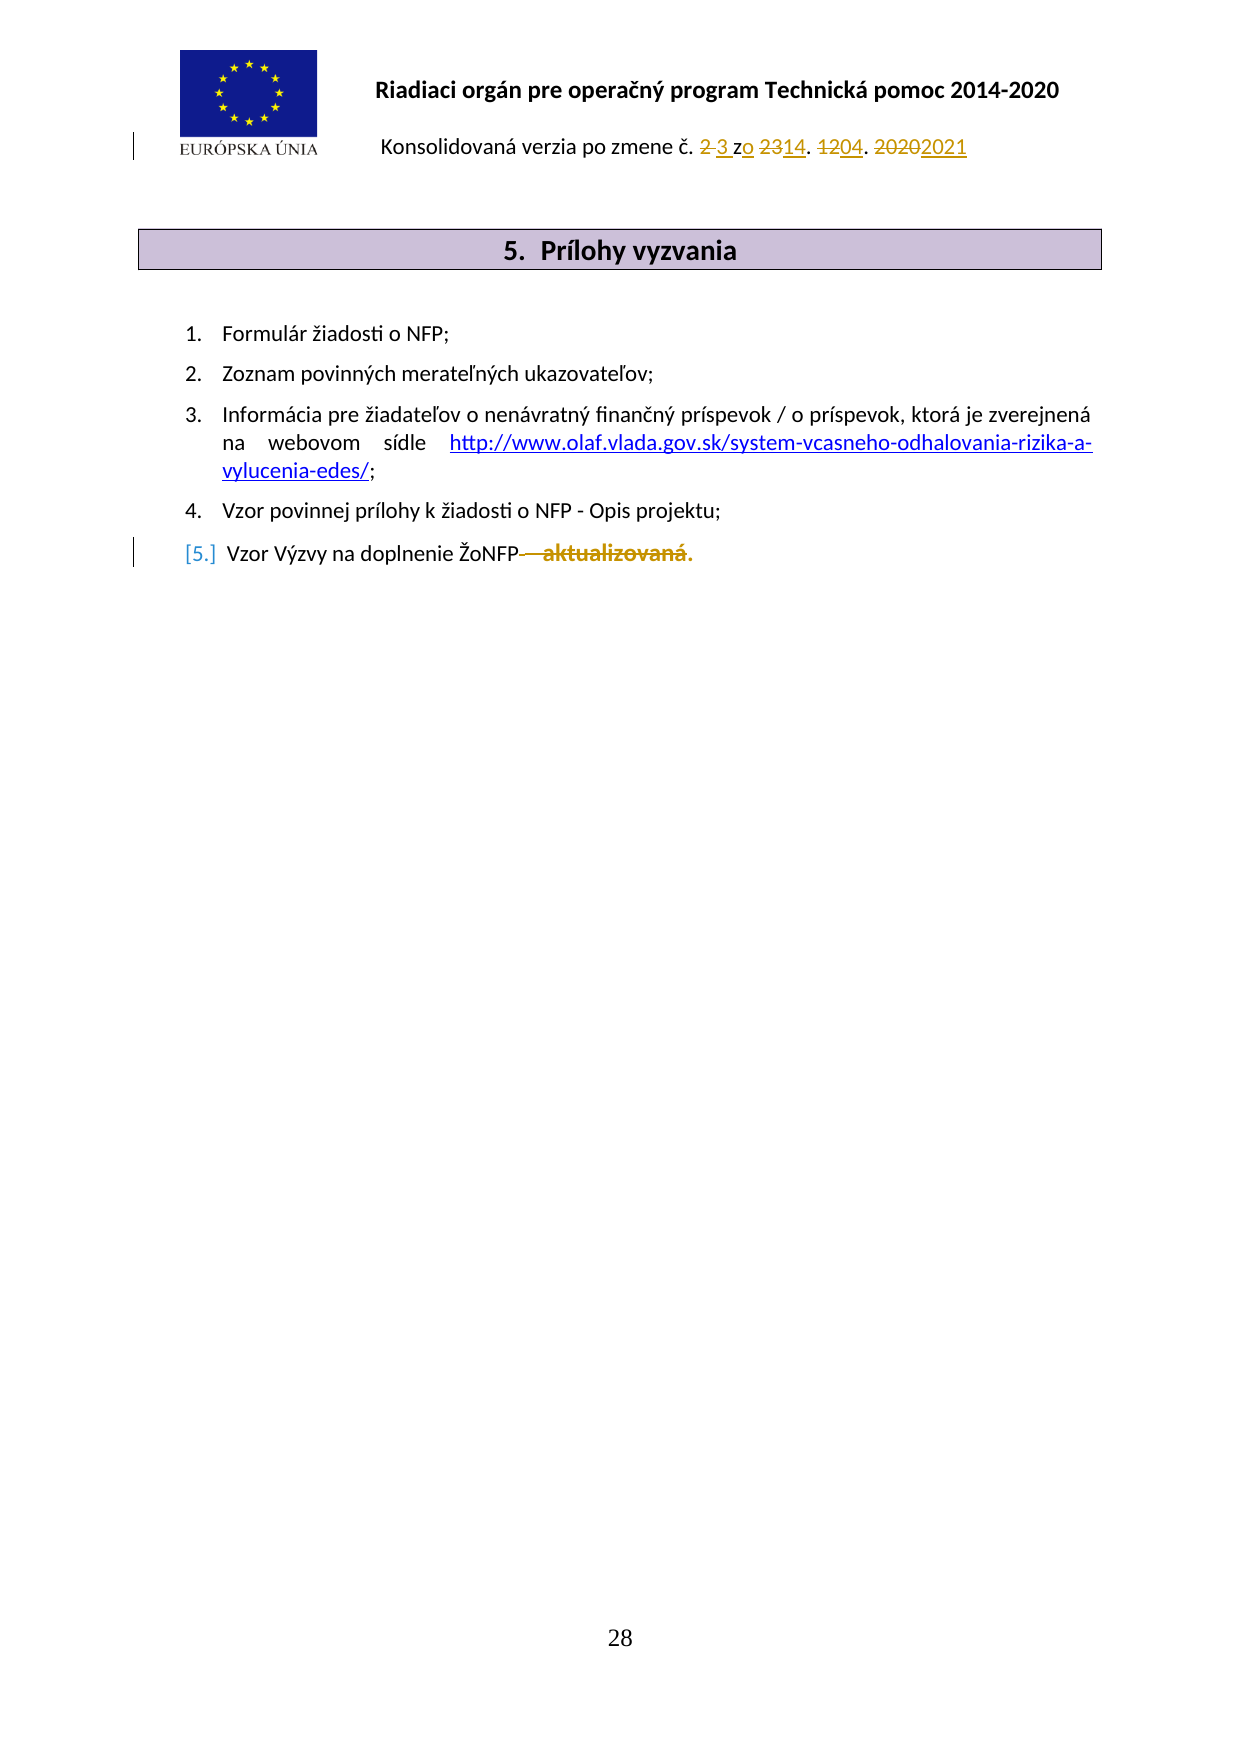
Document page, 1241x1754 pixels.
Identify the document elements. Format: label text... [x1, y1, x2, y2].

list Zoznam povinných merateľných ukazovateľov; [185, 359, 1093, 387]
picture [179, 50, 318, 155]
list Prílohy vyzvania [139, 230, 1101, 269]
list Vzor Výzvy na doplnenie ŽoNFP. [185, 537, 1093, 567]
list Vzor povinnej prílohy k žiadosti o NFP - Opis projektu; [185, 496, 1093, 524]
list Formulár žiadosti o NFP; [185, 319, 1093, 347]
list Informácia pre žiadateľov o nenávratný finančný príspevok / o príspevok, ktorá je zverejnená na webovom sídle http://www.olaf.vlada.gov.sk/system-vcasneho-odhalovania-rizika-a-vylucenia-edes/; [185, 400, 1093, 484]
